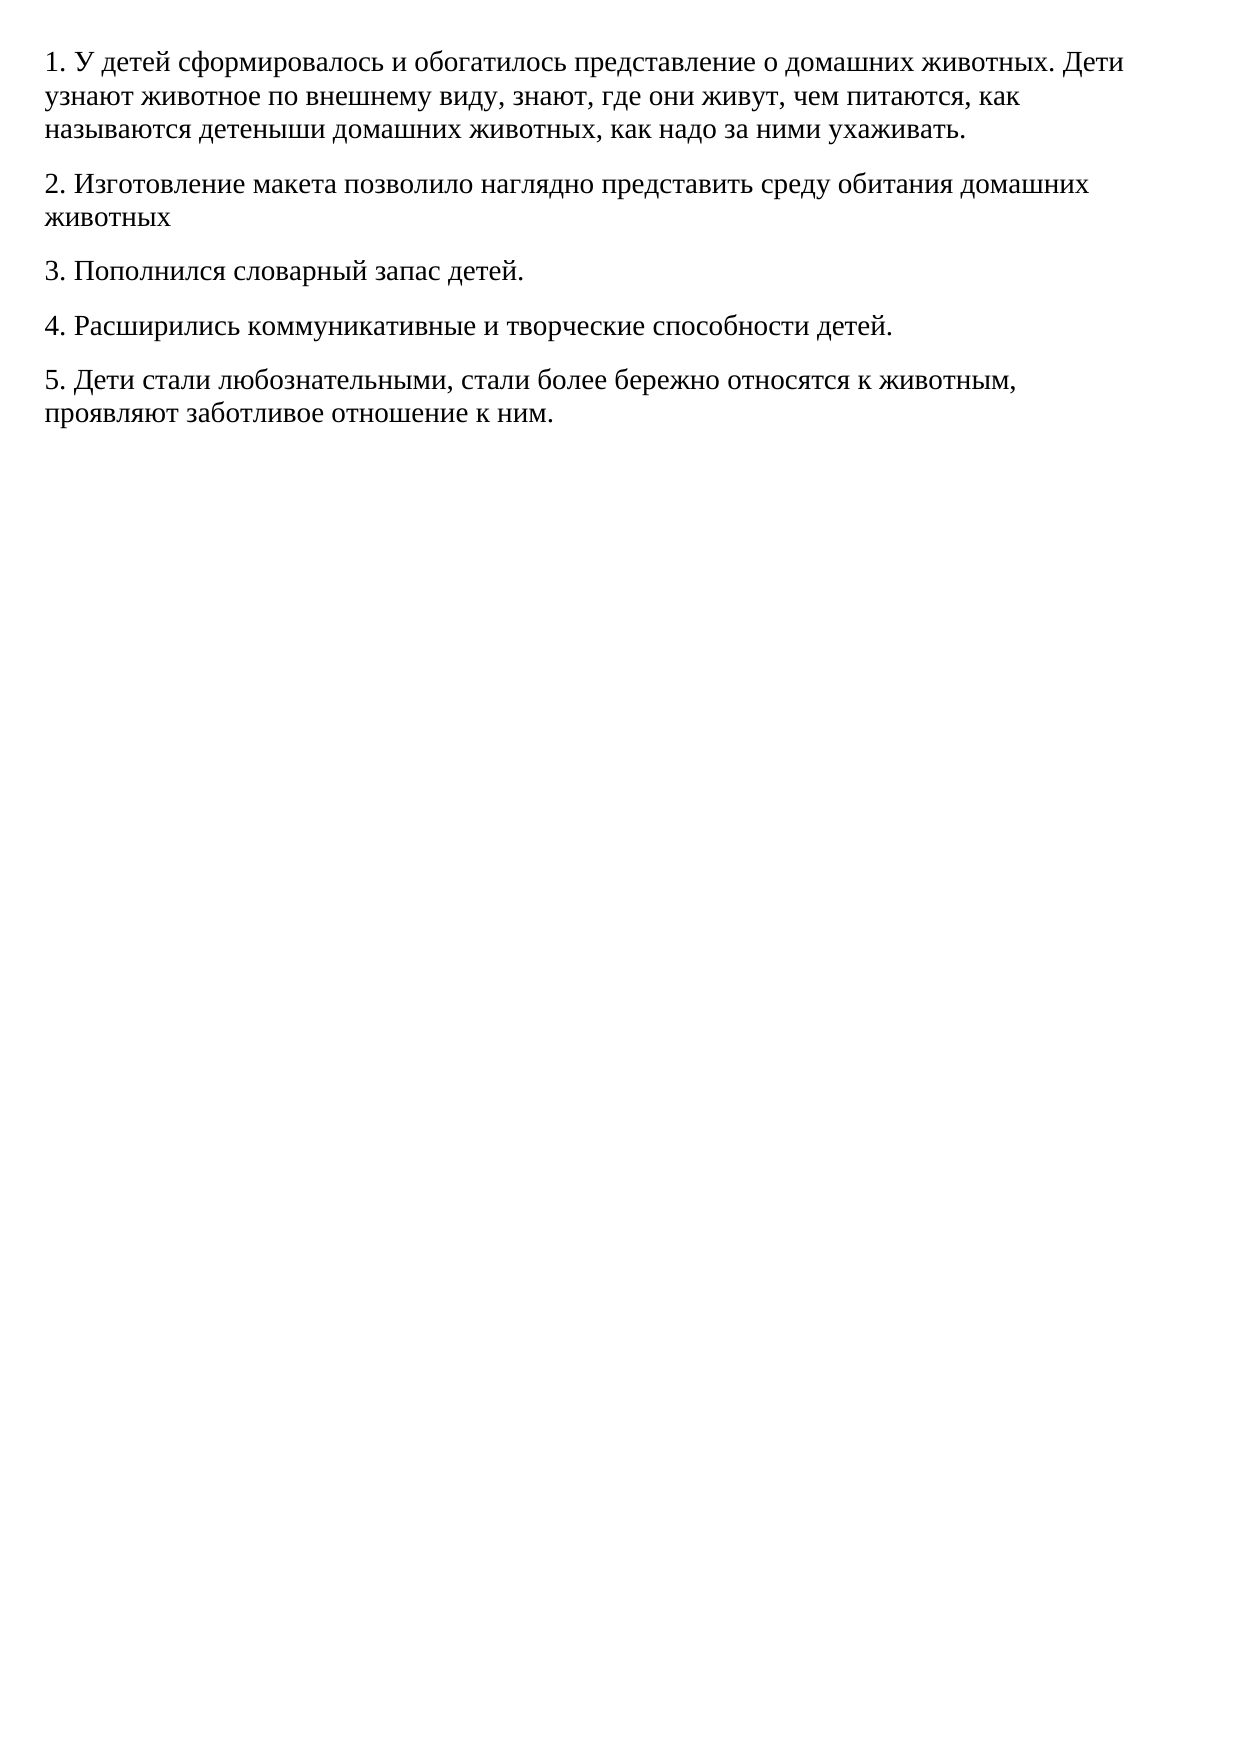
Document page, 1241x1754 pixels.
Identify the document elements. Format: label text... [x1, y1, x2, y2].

text 5. Дети стали любознательными, стали более бережно относятся к животным, проявляют заботливое отношение к ним. [44, 362, 1152, 429]
text 3. Пополнился словарный запас детей. [44, 253, 1152, 287]
text 2. Изготовление макета позволило наглядно представить среду обитания домашних животных [44, 166, 1152, 233]
text 1. У детей сформировалось и обогатилось представление о домашних животных. Дети узнают животное по внешнему виду, знают, где они живут, чем питаются, как называются детеныши домашних животных, как надо за ними ухаживать. [44, 44, 1152, 145]
text 4. Расширились коммуникативные и творческие способности детей. [44, 308, 1152, 341]
